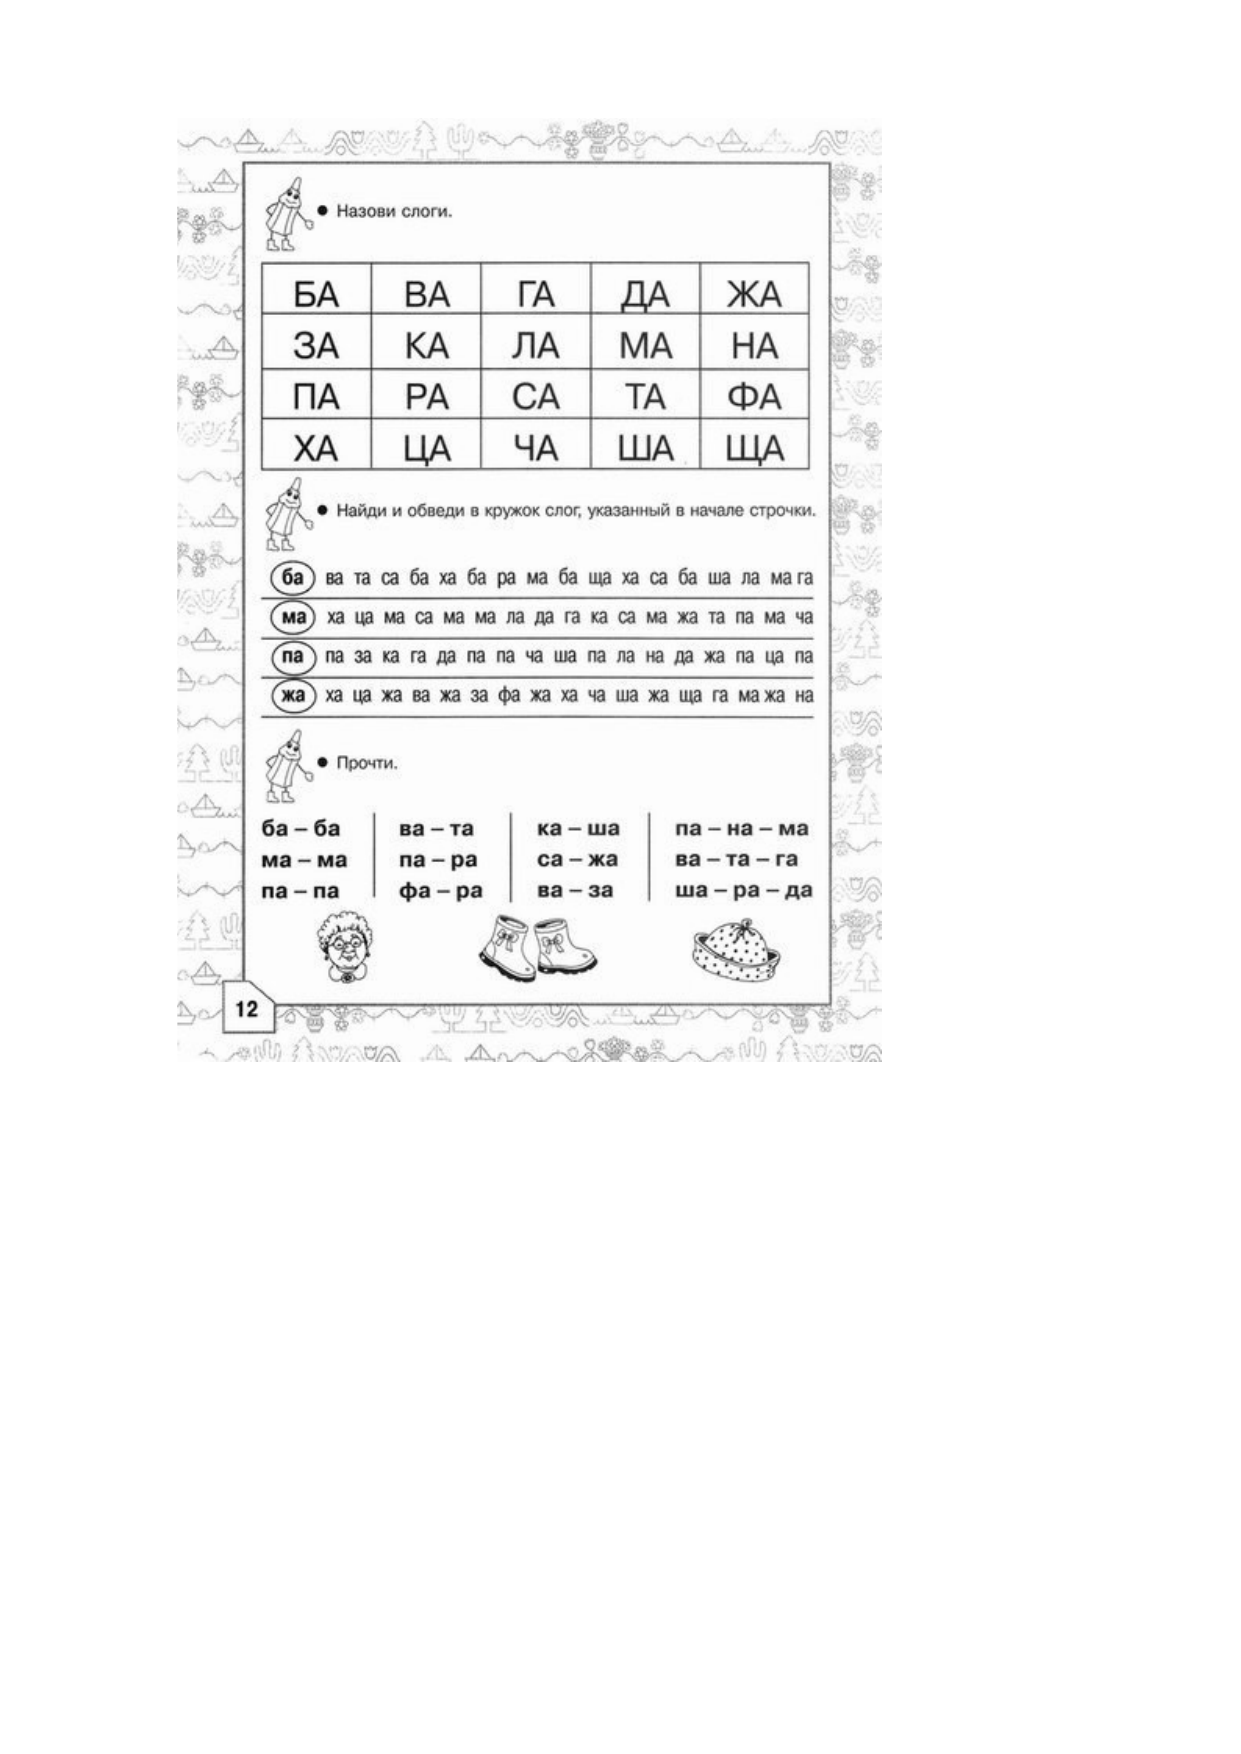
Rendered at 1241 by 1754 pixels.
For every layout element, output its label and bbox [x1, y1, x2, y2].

picture [177, 118, 882, 1062]
